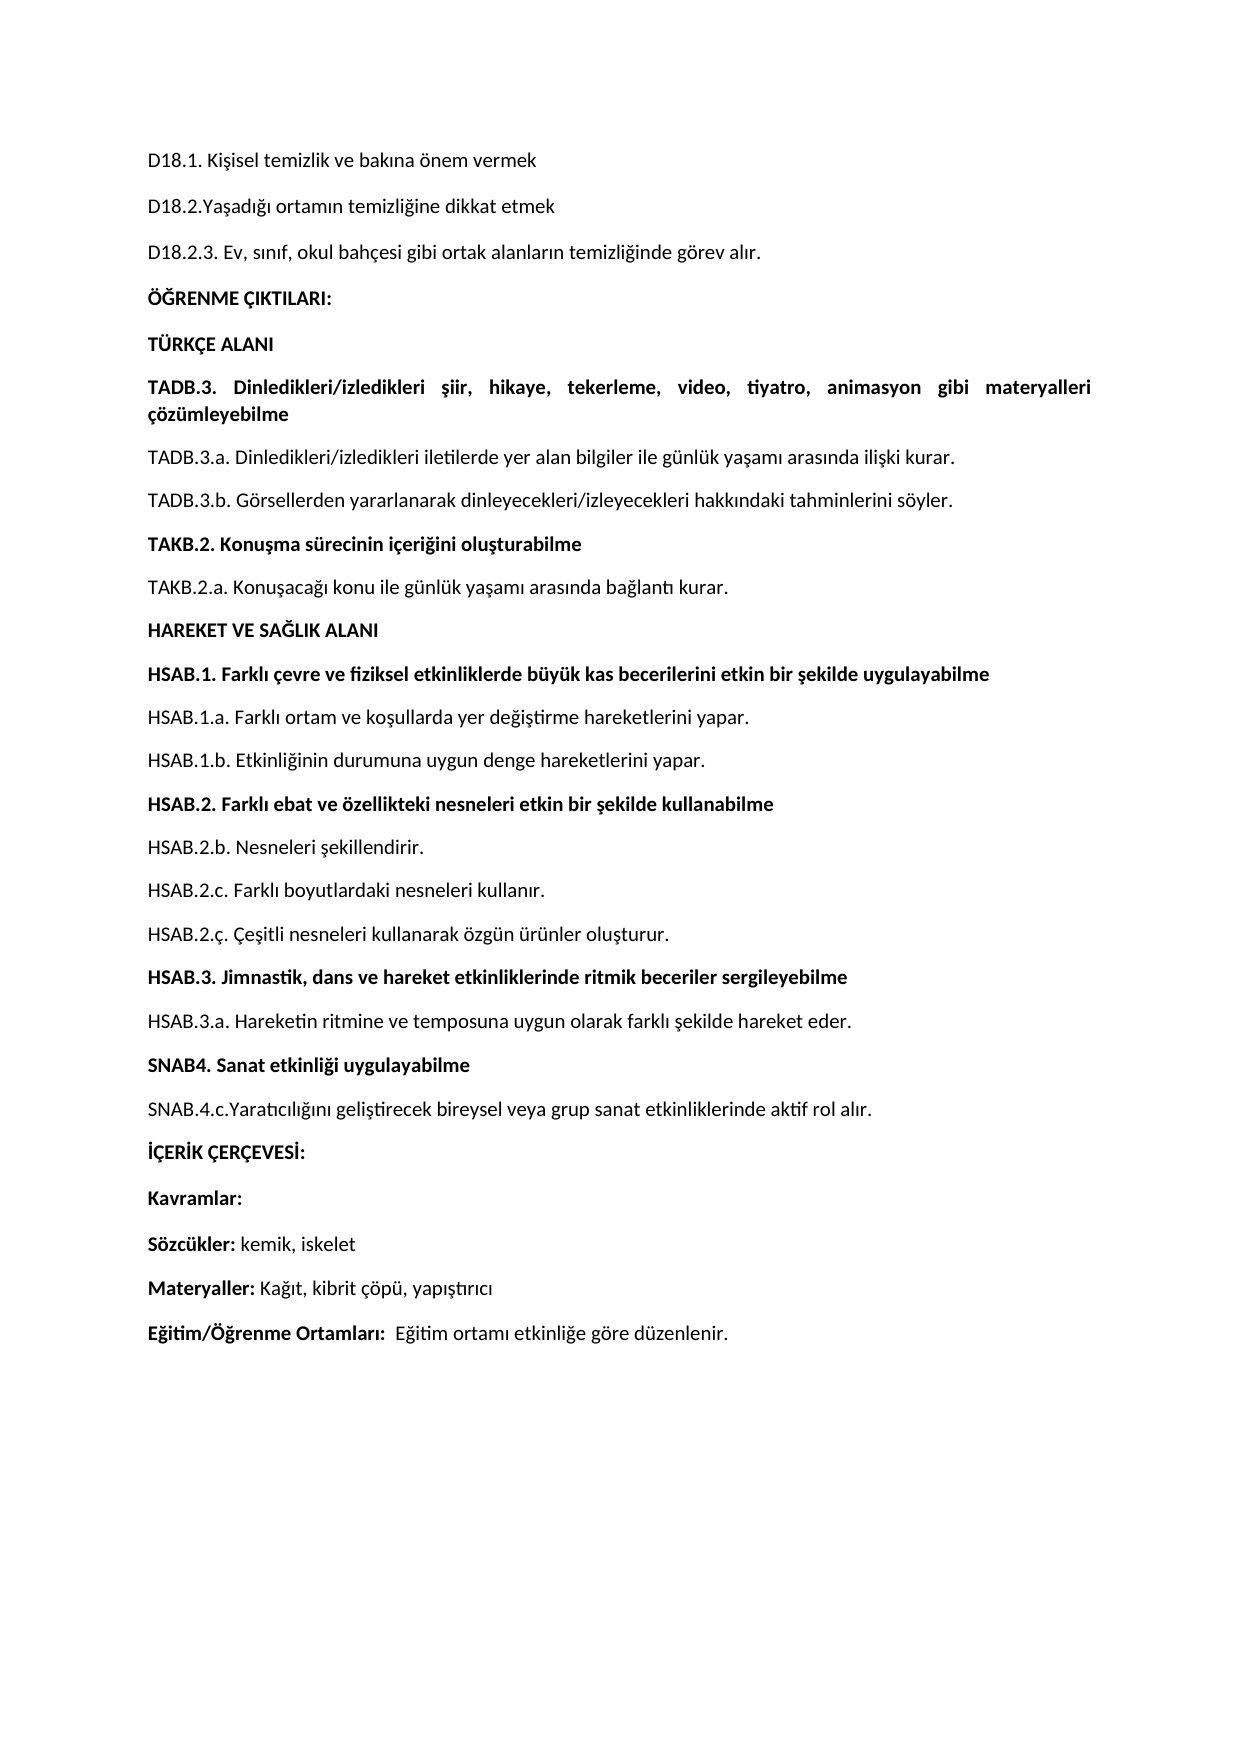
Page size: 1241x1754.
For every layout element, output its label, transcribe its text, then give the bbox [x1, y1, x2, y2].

text TADB.3.b. Görsellerden yararlanarak dinleyecekleri/izleyecekleri hakkındaki tahminlerini söyler. [148, 488, 1093, 513]
text TÜRKÇE ALANI [148, 331, 1093, 356]
text HSAB.2. Farklı ebat ve özellikteki nesneleri etkin bir şekilde kullanabilme [148, 791, 1093, 816]
text SNAB.4.c.Yaratıcılığını geliştirecek bireysel veya grup sanat etkinliklerinde aktif rol alır. [148, 1096, 1093, 1121]
text HSAB.1.b. Etkinliğinin durumuna uygun denge hareketlerini yapar. [148, 748, 1093, 773]
text HSAB.3.a. Hareketin ritmine ve temposuna uygun olarak farklı şekilde hareket eder. [148, 1008, 1093, 1034]
text HSAB.1. Farklı çevre ve fiziksel etkinliklerde büyük kas becerilerini etkin bir şekilde uygulayabilme [148, 661, 1093, 686]
text HSAB.2.c. Farklı boyutlardaki nesneleri kullanır. [148, 878, 1093, 903]
text Sözcükler: kemik, iskelet [148, 1231, 1093, 1256]
text TAKB.2.a. Konuşacağı konu ile günlük yaşamı arasında bağlantı kurar. [148, 574, 1093, 600]
text HSAB.2.b. Nesneleri şekillendirir. [148, 834, 1093, 860]
text Kavramlar: [148, 1185, 1093, 1210]
text Materyaller: Kağıt, kibrit çöpü, yapıştırıcı [148, 1275, 1093, 1300]
text TAKB.2. Konuşma sürecinin içeriğini oluşturabilme [148, 531, 1093, 556]
text ÖĞRENME ÇIKTILARI: [148, 285, 1093, 311]
text HSAB.2.ç. Çeşitli nesneleri kullanarak özgün ürünler oluşturur. [148, 921, 1093, 946]
text Eğitim/Öğrenme Ortamları: Eğitim ortamı etkinliğe göre düzenlenir. [148, 1321, 1093, 1346]
text D18.1. Kişisel temizlik ve bakına önem vermek [148, 148, 1093, 173]
text D18.2.3. Ev, sınıf, okul bahçesi gibi ortak alanların temizliğinde görev alır. [148, 239, 1093, 265]
text TADB.3. Dinledikleri/izledikleri şiir, hikaye, tekerleme, video, tiyatro, animasyon gibi materyalleri çözümleyebilme [148, 374, 1093, 426]
text İÇERİK ÇERÇEVESİ: [148, 1139, 1093, 1164]
text TADB.3.a. Dinledikleri/izledikleri iletilerde yer alan bilgiler ile günlük yaşamı arasında ilişki kurar. [148, 444, 1093, 470]
text HSAB.3. Jimnastik, dans ve hareket etkinliklerinde ritmik beceriler sergileyebilme [148, 964, 1093, 990]
text HAREKET VE SAĞLIK ALANI [148, 618, 1093, 643]
text HSAB.1.a. Farklı ortam ve koşullarda yer değiştirme hareketlerini yapar. [148, 704, 1093, 730]
text SNAB4. Sanat etkinliği uygulayabilme [148, 1052, 1093, 1078]
text D18.2.Yaşadığı ortamın temizliğine dikkat etmek [148, 193, 1093, 219]
